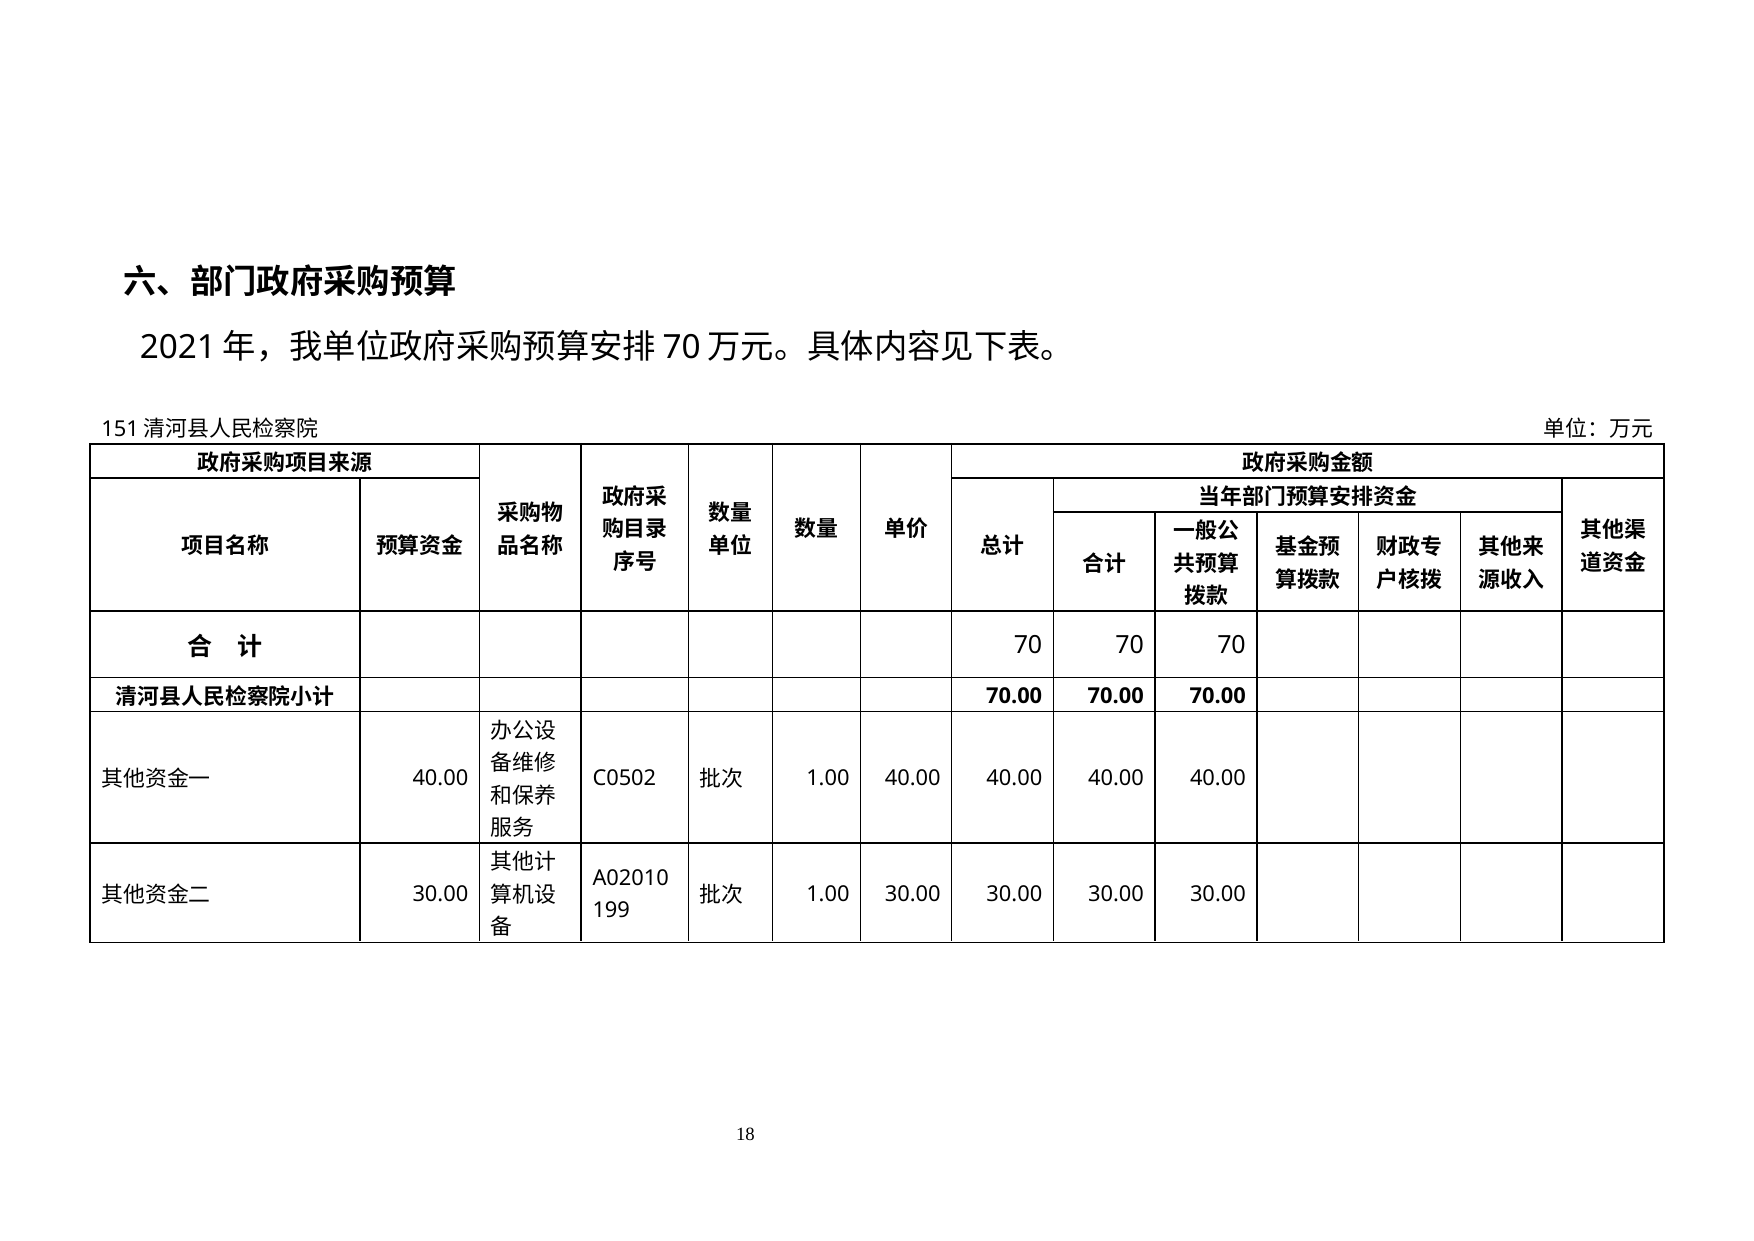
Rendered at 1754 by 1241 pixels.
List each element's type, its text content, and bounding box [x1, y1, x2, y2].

table_cell 办公设备维修和保养服务 [480, 712, 580, 842]
table_cell 40.00 [952, 712, 1053, 842]
table_cell 其他资金二 [91, 844, 359, 941]
table_cell [1461, 612, 1561, 677]
table_cell [1563, 612, 1663, 677]
table_cell [689, 612, 772, 677]
table_cell 预算资金 [361, 479, 479, 610]
table_cell C0502 [582, 712, 688, 842]
table_cell [361, 678, 479, 711]
table_cell [773, 612, 860, 677]
table_cell 项目名称 [91, 479, 359, 610]
table_cell 当年部门预算安排资金 [1054, 479, 1561, 511]
table_cell 70 [1156, 612, 1256, 677]
table_cell [1461, 678, 1561, 711]
table_cell 1.00 [773, 844, 860, 941]
table_cell 40.00 [361, 712, 479, 842]
table_cell 批次 [689, 712, 772, 842]
table_cell A02010199 [582, 844, 688, 941]
table_cell 70.00 [1156, 678, 1256, 711]
table_cell [1258, 612, 1358, 677]
table_cell 1.00 [773, 712, 860, 842]
table_cell 政府采购金额 [952, 445, 1663, 477]
table_cell 单价 [861, 445, 951, 610]
table_cell [582, 678, 688, 711]
table_cell 其他来源收入 [1461, 513, 1561, 610]
table_header 151清河县人民检察院 [91, 411, 951, 443]
table_cell [1258, 712, 1358, 842]
table_cell [861, 612, 951, 677]
table_cell [480, 678, 580, 711]
table_header 单位：万元 [952, 411, 1663, 443]
table_cell 合 计 [91, 612, 359, 677]
table_cell 批次 [689, 844, 772, 941]
table_cell 政府采购目录序号 [582, 445, 688, 610]
table_cell [1461, 712, 1561, 842]
table_cell 其他计算机设备 [480, 844, 580, 941]
table_cell 30.00 [1156, 844, 1256, 941]
list 部门政府采购预算 [106, 246, 1648, 311]
table_cell [1258, 844, 1358, 941]
table_cell 数量 [773, 445, 860, 610]
table_cell [582, 612, 688, 677]
table_cell 30.00 [952, 844, 1053, 941]
table_cell [1563, 678, 1663, 711]
table_cell 30.00 [861, 844, 951, 941]
table_cell [1359, 712, 1460, 842]
table_cell 40.00 [861, 712, 951, 842]
table_cell 基金预算拨款 [1258, 513, 1358, 610]
table_cell [689, 678, 772, 711]
table_cell [1461, 844, 1561, 941]
table_cell 数量 单位 [689, 445, 772, 610]
table_cell [861, 678, 951, 711]
table_cell 一般公共预算拨款 [1156, 513, 1256, 610]
table_cell [1258, 678, 1358, 711]
table_cell 40.00 [1054, 712, 1154, 842]
table_cell [480, 612, 580, 677]
table_cell [1563, 712, 1663, 842]
table_cell 清河县人民检察院小计 [91, 678, 359, 711]
table_cell 70.00 [952, 678, 1053, 711]
table_cell 70 [1054, 612, 1154, 677]
table_cell 政府采购项目来源 [91, 445, 479, 477]
table_cell 财政专户核拨 [1359, 513, 1460, 610]
table_cell 采购物品名称 [480, 445, 580, 610]
table_cell [1563, 844, 1663, 941]
table_cell [1359, 844, 1460, 941]
table_cell 30.00 [1054, 844, 1154, 941]
table_cell [1359, 612, 1460, 677]
table_cell 其他资金一 [91, 712, 359, 842]
table_cell 70 [952, 612, 1053, 677]
table_cell 其他渠道资金 [1563, 479, 1663, 610]
table_cell [773, 678, 860, 711]
table_cell [361, 612, 479, 677]
table_cell 70.00 [1054, 678, 1154, 711]
table_cell 40.00 [1156, 712, 1256, 842]
table_cell 总计 [952, 479, 1053, 610]
table_cell 合计 [1054, 513, 1154, 610]
table_cell [1359, 678, 1460, 711]
table_cell 30.00 [361, 844, 479, 941]
text 2021年，我单位政府采购预算安排70万元。具体内容见下表。 [106, 311, 1648, 376]
